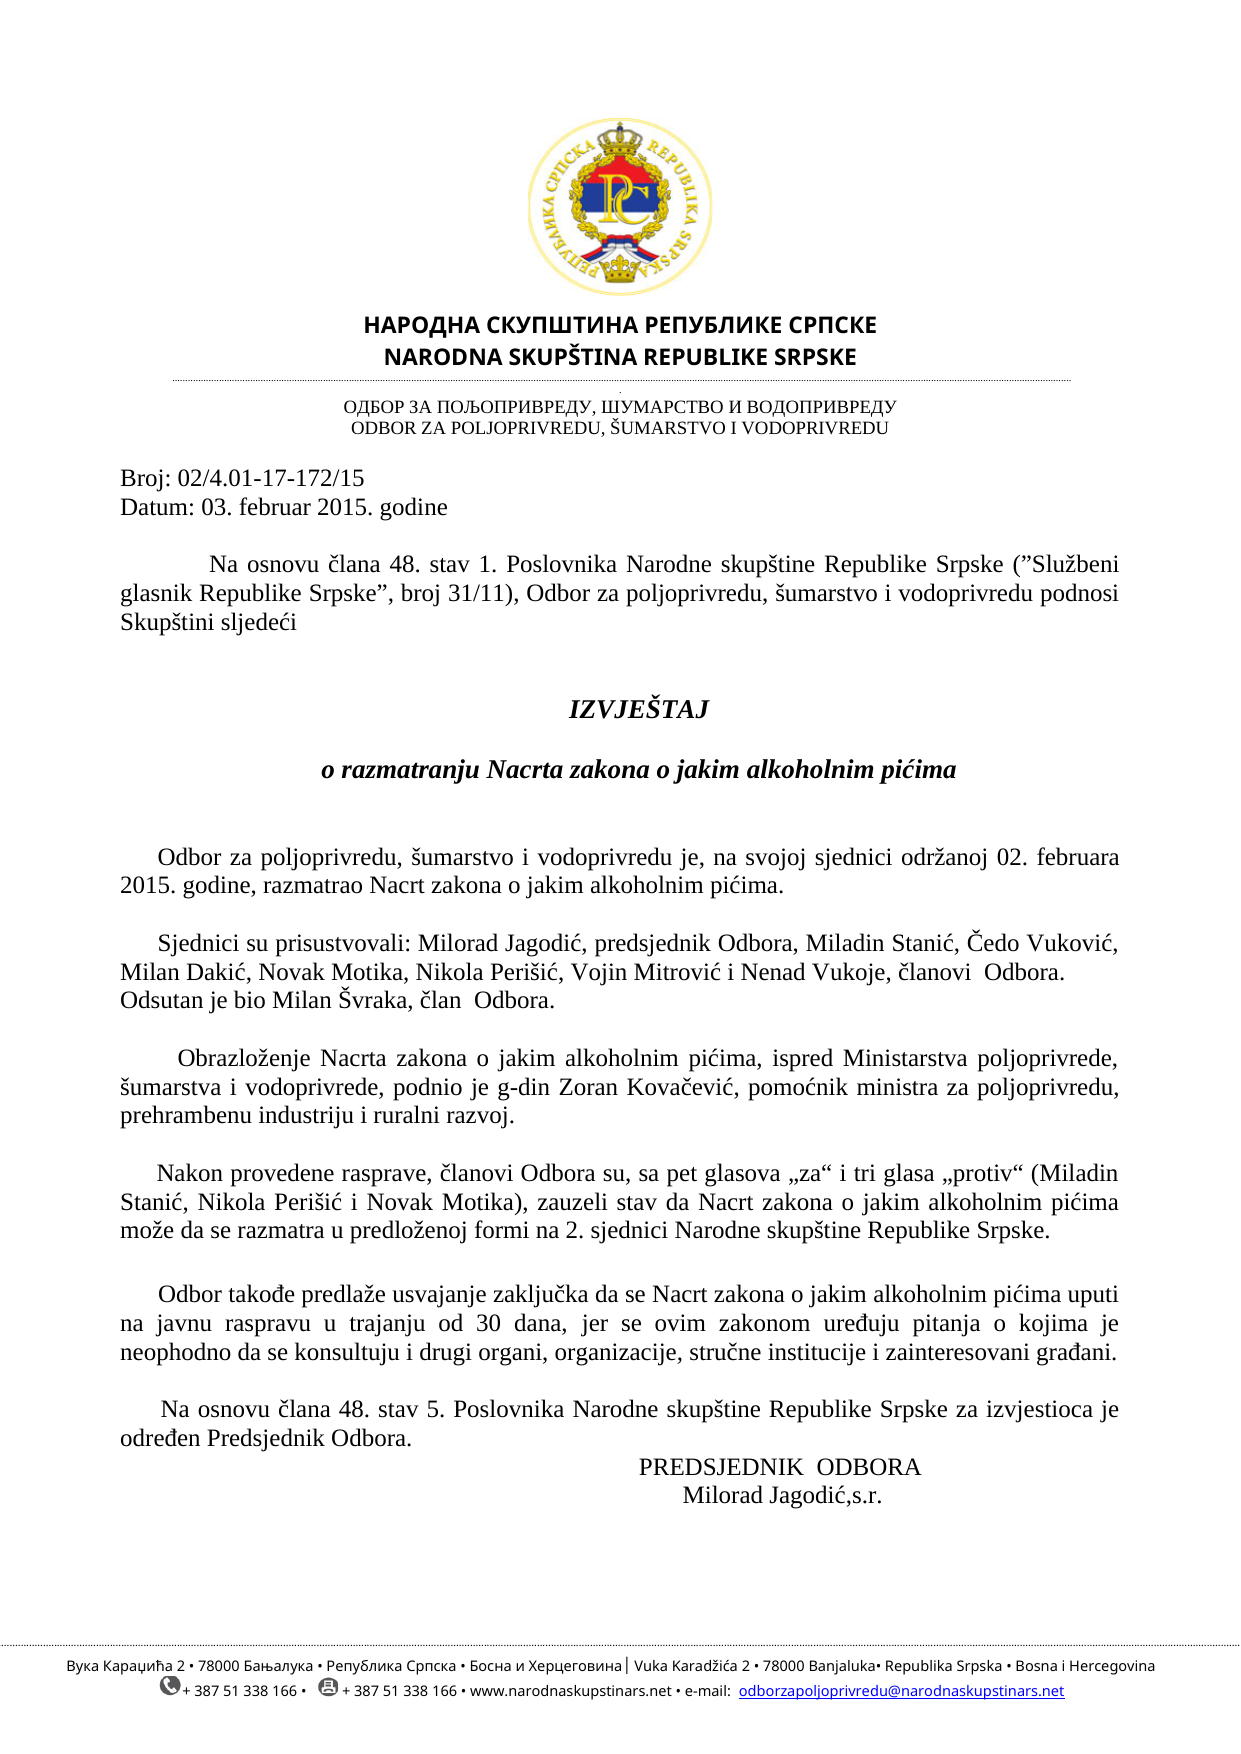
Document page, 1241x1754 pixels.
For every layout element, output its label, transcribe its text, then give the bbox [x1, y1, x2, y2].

text Odbor takođe predlaže usvajanje zaključka da se Nacrt zakona o jakim alkoholnim pićima uputi na javnu raspravu u trajanju od 30 dana, jer se ovim zakonom uređuju pitanja o kojima je neophodno da se konsultuju i drugi organi, organizacije, stručne institucije i zainteresovani građani. [120, 1279, 1120, 1365]
text Milorad Jagodić,s.r. [120, 1480, 1120, 1509]
text Na osnovu člana 48. stav 5. Poslovnika Narodne skupštine Republike Srpske za izvjestioca je određen Predsjednik Odbora. [120, 1394, 1120, 1452]
text o razmatranju Nacrta zakona o jakim alkoholnim pićima [157, 753, 1120, 784]
text Datum: 03. februar 2015. godine [120, 492, 1120, 520]
text Odsutan je bio Milan Švraka, član Odbora. [120, 986, 1120, 1014]
text Na osnovu člana 48. stav 1. Poslovnika Narodne skupštine Republike Srpske (”Službeni glasnik Republike Srpske”, broj 31/11), Odbor za poljoprivredu, šumarstvo i vodoprivredu podnosi Skupštini sljedeći [120, 549, 1120, 635]
text PREDSJEDNIK ODBORA [120, 1452, 1120, 1480]
text Odbor za poljoprivredu, šumarstvo i vodoprivredu je, na svojoj sjednici održanoj 02. februara 2015. godine, razmatrao Nacrt zakona o jakim alkoholnim pićima. [120, 842, 1120, 899]
text Sjednici su prisustvovali: Milorad Jagodić, predsjednik Odbora, Miladin Stanić, Čedo Vuković, Milan Dakić, Novak Motika, Nikola Perišić, Vojin Mitrović i Nenad Vukoje, članovi Odbora. [120, 928, 1120, 986]
text Obrazloženje Nacrta zakona o jakim alkoholnim pićima, ispred Ministarstva poljoprivrede, šumarstva i vodoprivrede, podnio je g-din Zoran Kovačević, pomoćnik ministra za poljoprivredu, prehrambenu industriju i ruralni razvoj. [120, 1043, 1120, 1129]
subtitle Broj: 02/4.01-17-172/15 [120, 463, 1120, 492]
text Nakon provedene rasprave, članovi Odbora su, sa pet glasova „za“ i tri glasa „protiv“ (Miladin Stanić, Nikola Perišić i Novak Motika), zauzeli stav da Nacrt zakona o jakim alkoholnim pićima može da se razmatra u predloženoj formi na 2. sjednici Narodne skupštine Republike Srpske. [120, 1158, 1120, 1244]
subtitle IZVJEŠTAJ [157, 693, 1120, 724]
